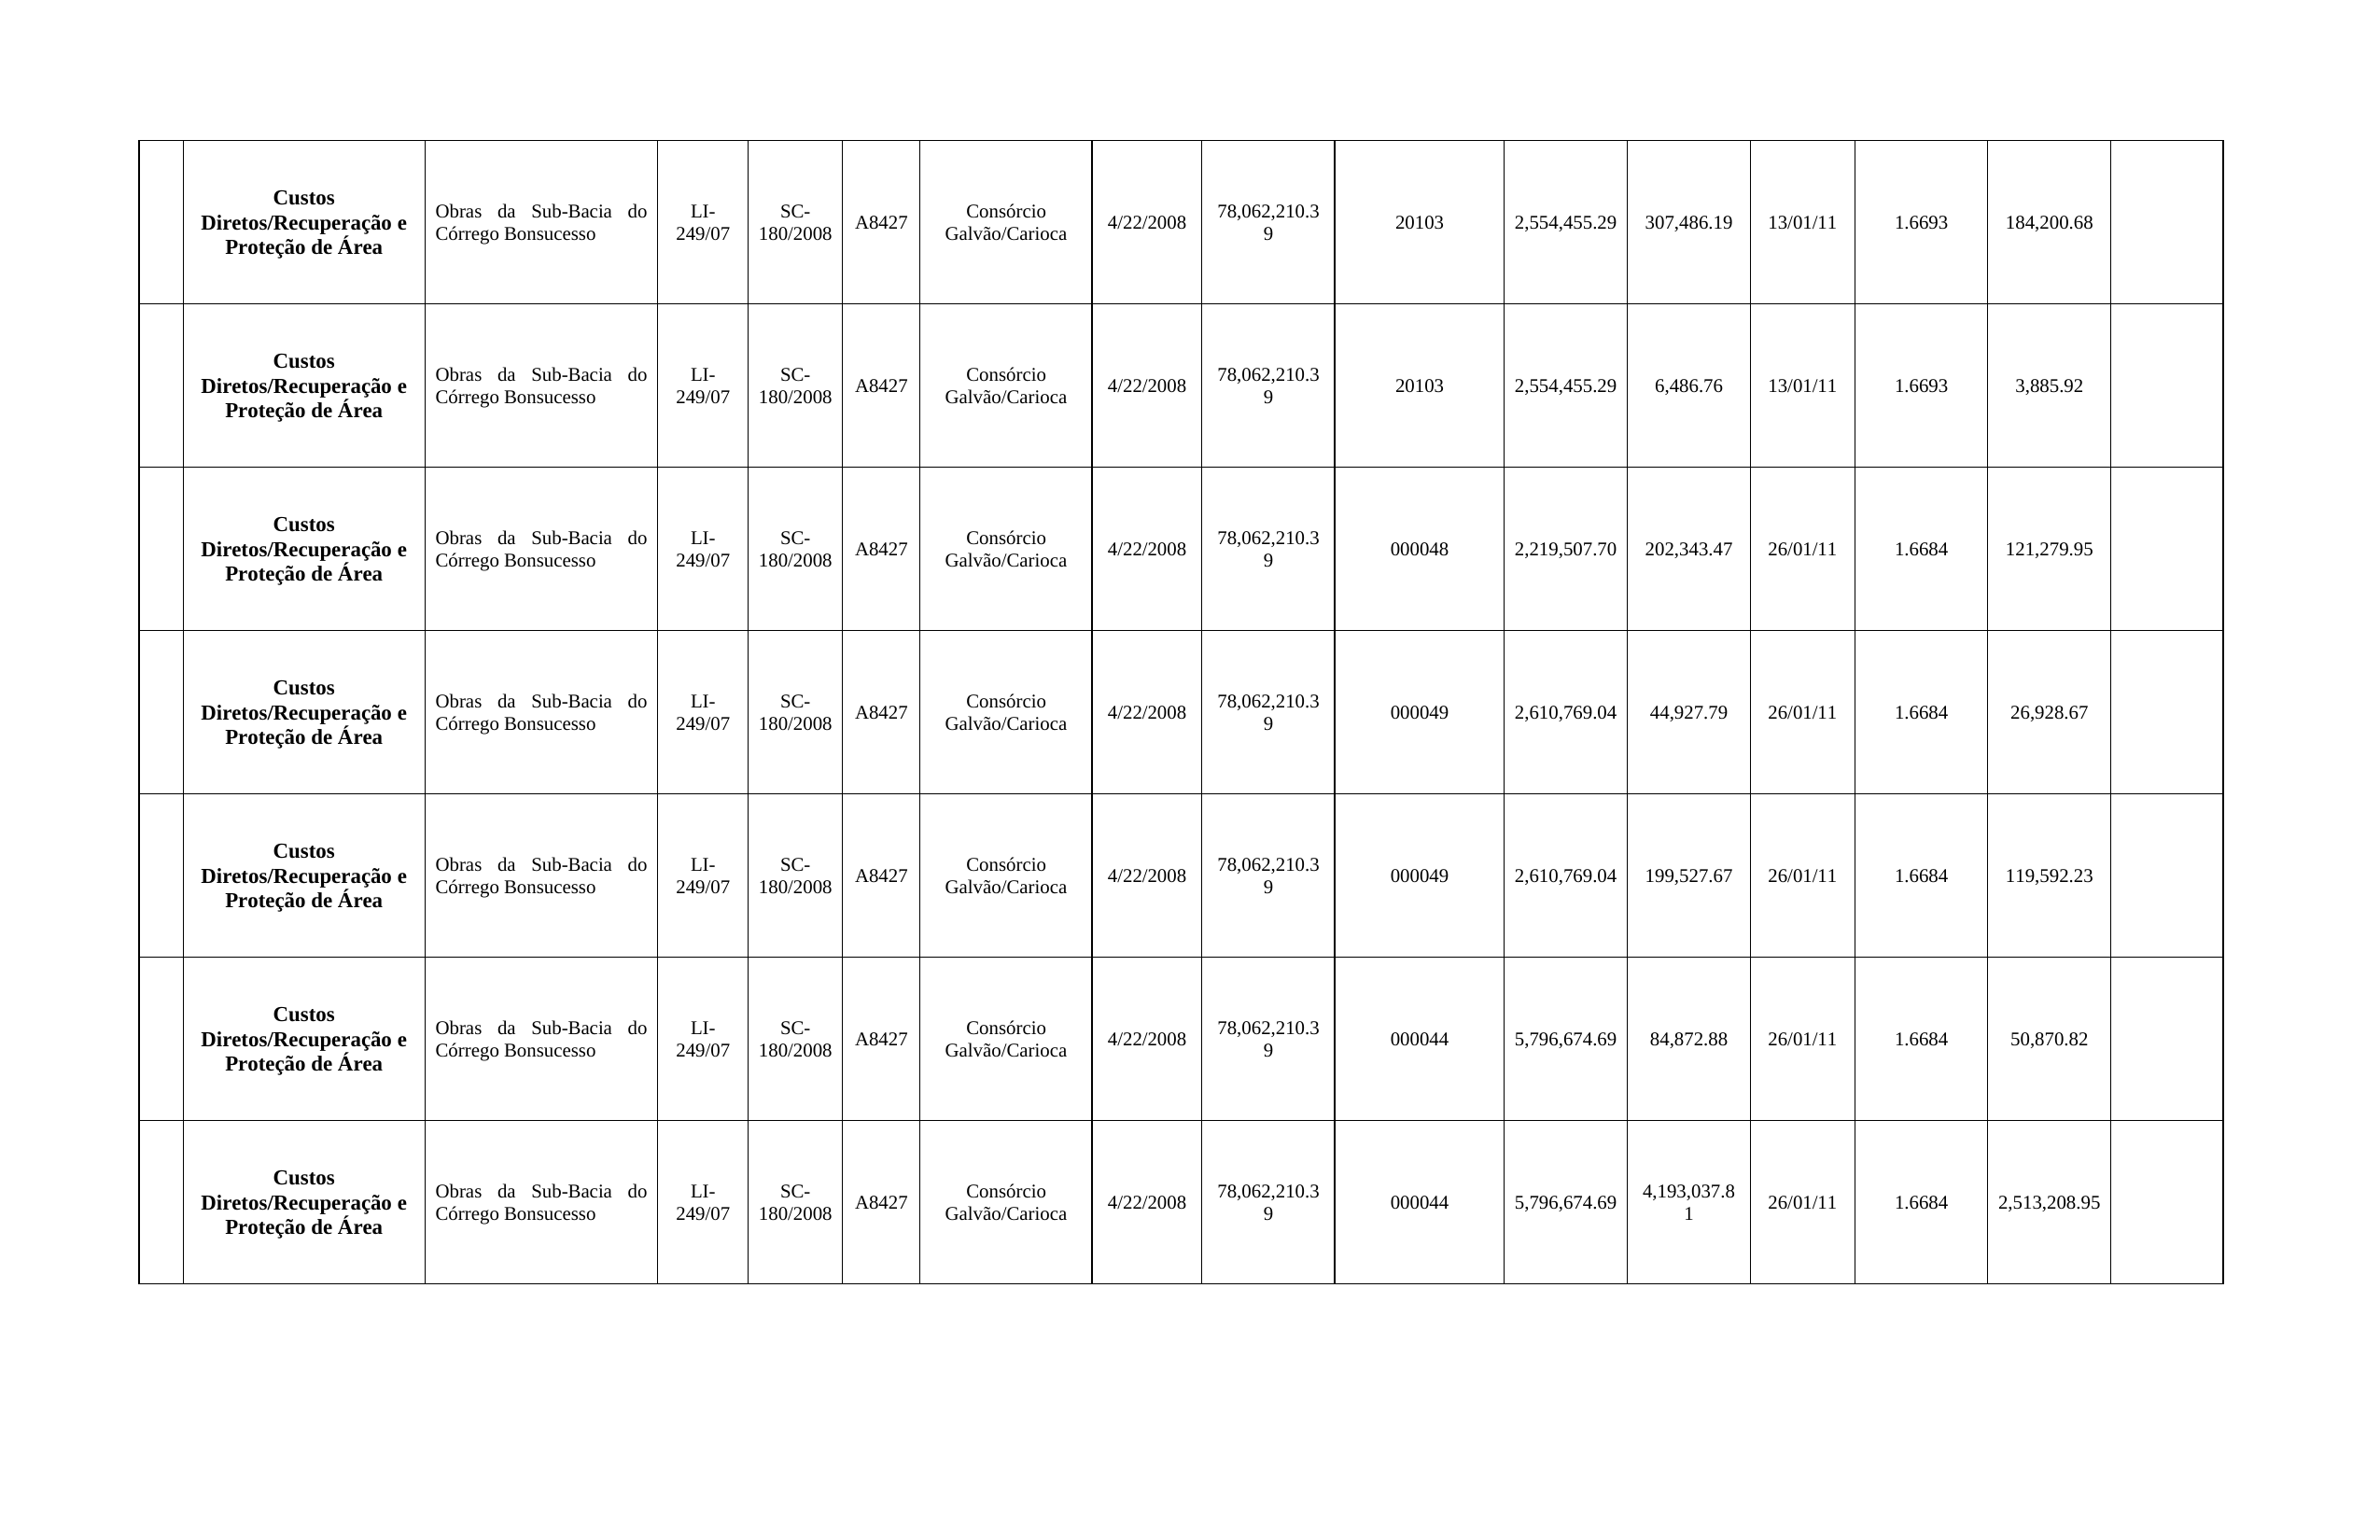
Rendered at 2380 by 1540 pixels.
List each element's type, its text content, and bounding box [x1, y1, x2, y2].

table_cell 1.6693 [1855, 141, 1987, 303]
table_cell 000044 [1336, 958, 1504, 1120]
table_cell 202,343.47 [1628, 468, 1750, 630]
table_cell 3,885.92 [1988, 304, 2110, 467]
table_cell SC-180/2008 [749, 631, 842, 793]
table_cell LI-249/07 [658, 468, 748, 630]
table_cell [2111, 468, 2222, 630]
table_cell 4/22/2008 [1093, 468, 1201, 630]
table_cell 26/01/11 [1751, 1121, 1855, 1283]
table_cell Obras da Sub-Bacia do Córrego Bonsucesso [426, 794, 657, 957]
table_cell A8427 [843, 141, 919, 303]
table_cell A8427 [843, 304, 919, 467]
table_cell [140, 794, 183, 957]
table_cell 4/22/2008 [1093, 794, 1201, 957]
table_cell 1.6684 [1855, 794, 1987, 957]
table_cell Custos Diretos/Recuperação e Proteção de Área [184, 794, 425, 957]
table_cell 84,872.88 [1628, 958, 1750, 1120]
table_cell [140, 631, 183, 793]
table_cell 307,486.19 [1628, 141, 1750, 303]
table_cell Obras da Sub-Bacia do Córrego Bonsucesso [426, 958, 657, 1120]
table_cell 1.6684 [1855, 631, 1987, 793]
table_cell [140, 304, 183, 467]
table_cell SC-180/2008 [749, 304, 842, 467]
table_cell 78,062,210.39 [1202, 141, 1334, 303]
table_cell 000049 [1336, 794, 1504, 957]
table_cell [2111, 1121, 2222, 1283]
table_cell 44,927.79 [1628, 631, 1750, 793]
table_cell SC-180/2008 [749, 468, 842, 630]
table_cell SC-180/2008 [749, 1121, 842, 1283]
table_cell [920, 1121, 1091, 1283]
table_cell 2,554,455.29 [1505, 304, 1627, 467]
table_cell 26/01/11 [1751, 958, 1855, 1120]
table_cell [2111, 794, 2222, 957]
table_cell 78,062,210.39 [1202, 794, 1334, 957]
table_cell [140, 141, 183, 303]
table_cell 121,279.95 [1988, 468, 2110, 630]
table_cell [2111, 304, 2222, 467]
table_cell Consórcio Galvão/Carioca [920, 141, 1091, 303]
table_cell Consórcio Galvão/Carioca [920, 631, 1091, 793]
table_cell 6,486.76 [1628, 304, 1750, 467]
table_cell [184, 1121, 425, 1283]
table_cell 5,796,674.69 [1505, 1121, 1627, 1283]
table_cell 2,610,769.04 [1505, 794, 1627, 957]
table_cell Custos Diretos/Recuperação e Proteção de Área [184, 631, 425, 793]
table_cell 4,193,037.81 [1628, 1121, 1750, 1283]
table_cell [2111, 631, 2222, 793]
table_cell 78,062,210.39 [1202, 468, 1334, 630]
table_cell 1.6684 [1855, 1121, 1987, 1283]
table_cell A8427 [843, 794, 919, 957]
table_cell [426, 1121, 657, 1283]
table_cell Custos Diretos/Recuperação e Proteção de Área [184, 958, 425, 1120]
table_cell 000049 [1336, 631, 1504, 793]
table_cell LI-249/07 [658, 631, 748, 793]
table_cell Obras da Sub-Bacia do Córrego Bonsucesso [426, 468, 657, 630]
table_cell 1.6684 [1855, 958, 1987, 1120]
table_cell Consórcio Galvão/Carioca [920, 468, 1091, 630]
table_cell 26/01/11 [1751, 794, 1855, 957]
table_cell Custos Diretos/Recuperação e Proteção de Área [184, 304, 425, 467]
table_cell [140, 958, 183, 1120]
table_cell A8427 [843, 631, 919, 793]
table_cell 184,200.68 [1988, 141, 2110, 303]
table_cell 000048 [1336, 468, 1504, 630]
table_cell Obras da Sub-Bacia do Córrego Bonsucesso [426, 631, 657, 793]
table_cell 13/01/11 [1751, 304, 1855, 467]
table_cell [426, 141, 657, 303]
table_cell 78,062,210.39 [1202, 631, 1334, 793]
table_cell 50,870.82 [1988, 958, 2110, 1120]
table_cell 13/01/11 [1751, 141, 1855, 303]
table_cell 4/22/2008 [1093, 958, 1201, 1120]
table_cell LI-249/07 [658, 141, 748, 303]
table_cell 1.6693 [1855, 304, 1987, 467]
table_cell 78,062,210.39 [1202, 958, 1334, 1120]
table_cell 000044 [1336, 1121, 1504, 1283]
table_cell SC-180/2008 [749, 794, 842, 957]
table_cell A8427 [843, 1121, 919, 1283]
table_cell 5,796,674.69 [1505, 958, 1627, 1120]
table_cell 4/22/2008 [1093, 1121, 1201, 1283]
table_cell [2111, 958, 2222, 1120]
table_cell 199,527.67 [1628, 794, 1750, 957]
table_cell A8427 [843, 958, 919, 1120]
table_cell 1.6684 [1855, 468, 1987, 630]
table_cell LI-249/07 [658, 304, 748, 467]
table_cell 78,062,210.39 [1202, 304, 1334, 467]
table_cell 2,554,455.29 [1505, 141, 1627, 303]
table_cell [140, 1121, 183, 1283]
table_cell LI-249/07 [658, 958, 748, 1120]
table_cell SC-180/2008 [749, 958, 842, 1120]
table_cell LI-249/07 [658, 794, 748, 957]
table_cell LI-249/07 [658, 1121, 748, 1283]
table_cell 2,610,769.04 [1505, 631, 1627, 793]
table_cell 2,513,208.95 [1988, 1121, 2110, 1283]
table_cell 20103 [1336, 141, 1504, 303]
table_cell 4/22/2008 [1093, 631, 1201, 793]
table_cell 119,592.23 [1988, 794, 2110, 957]
table_cell 26/01/11 [1751, 468, 1855, 630]
table_cell 4/22/2008 [1093, 141, 1201, 303]
table_cell Consórcio Galvão/Carioca [920, 794, 1091, 957]
table_cell 2,219,507.70 [1505, 468, 1627, 630]
table_cell Consórcio Galvão/Carioca [920, 958, 1091, 1120]
table_cell A8427 [843, 468, 919, 630]
table_cell 26,928.67 [1988, 631, 2110, 793]
table_cell 4/22/2008 [1093, 304, 1201, 467]
table_cell Obras da Sub-Bacia do Córrego Bonsucesso [426, 304, 657, 467]
table_cell Consórcio Galvão/Carioca [920, 304, 1091, 467]
table_cell 26/01/11 [1751, 631, 1855, 793]
table_cell SC-180/2008 [749, 141, 842, 303]
table_cell Custos Diretos/Recuperação e Proteção de Área [184, 468, 425, 630]
table_cell [2111, 141, 2222, 303]
table_cell 78,062,210.39 [1202, 1121, 1334, 1283]
table_cell Custos Diretos/Recuperação e Proteção de Área [184, 141, 425, 303]
table_cell 20103 [1336, 304, 1504, 467]
table_cell [140, 468, 183, 630]
